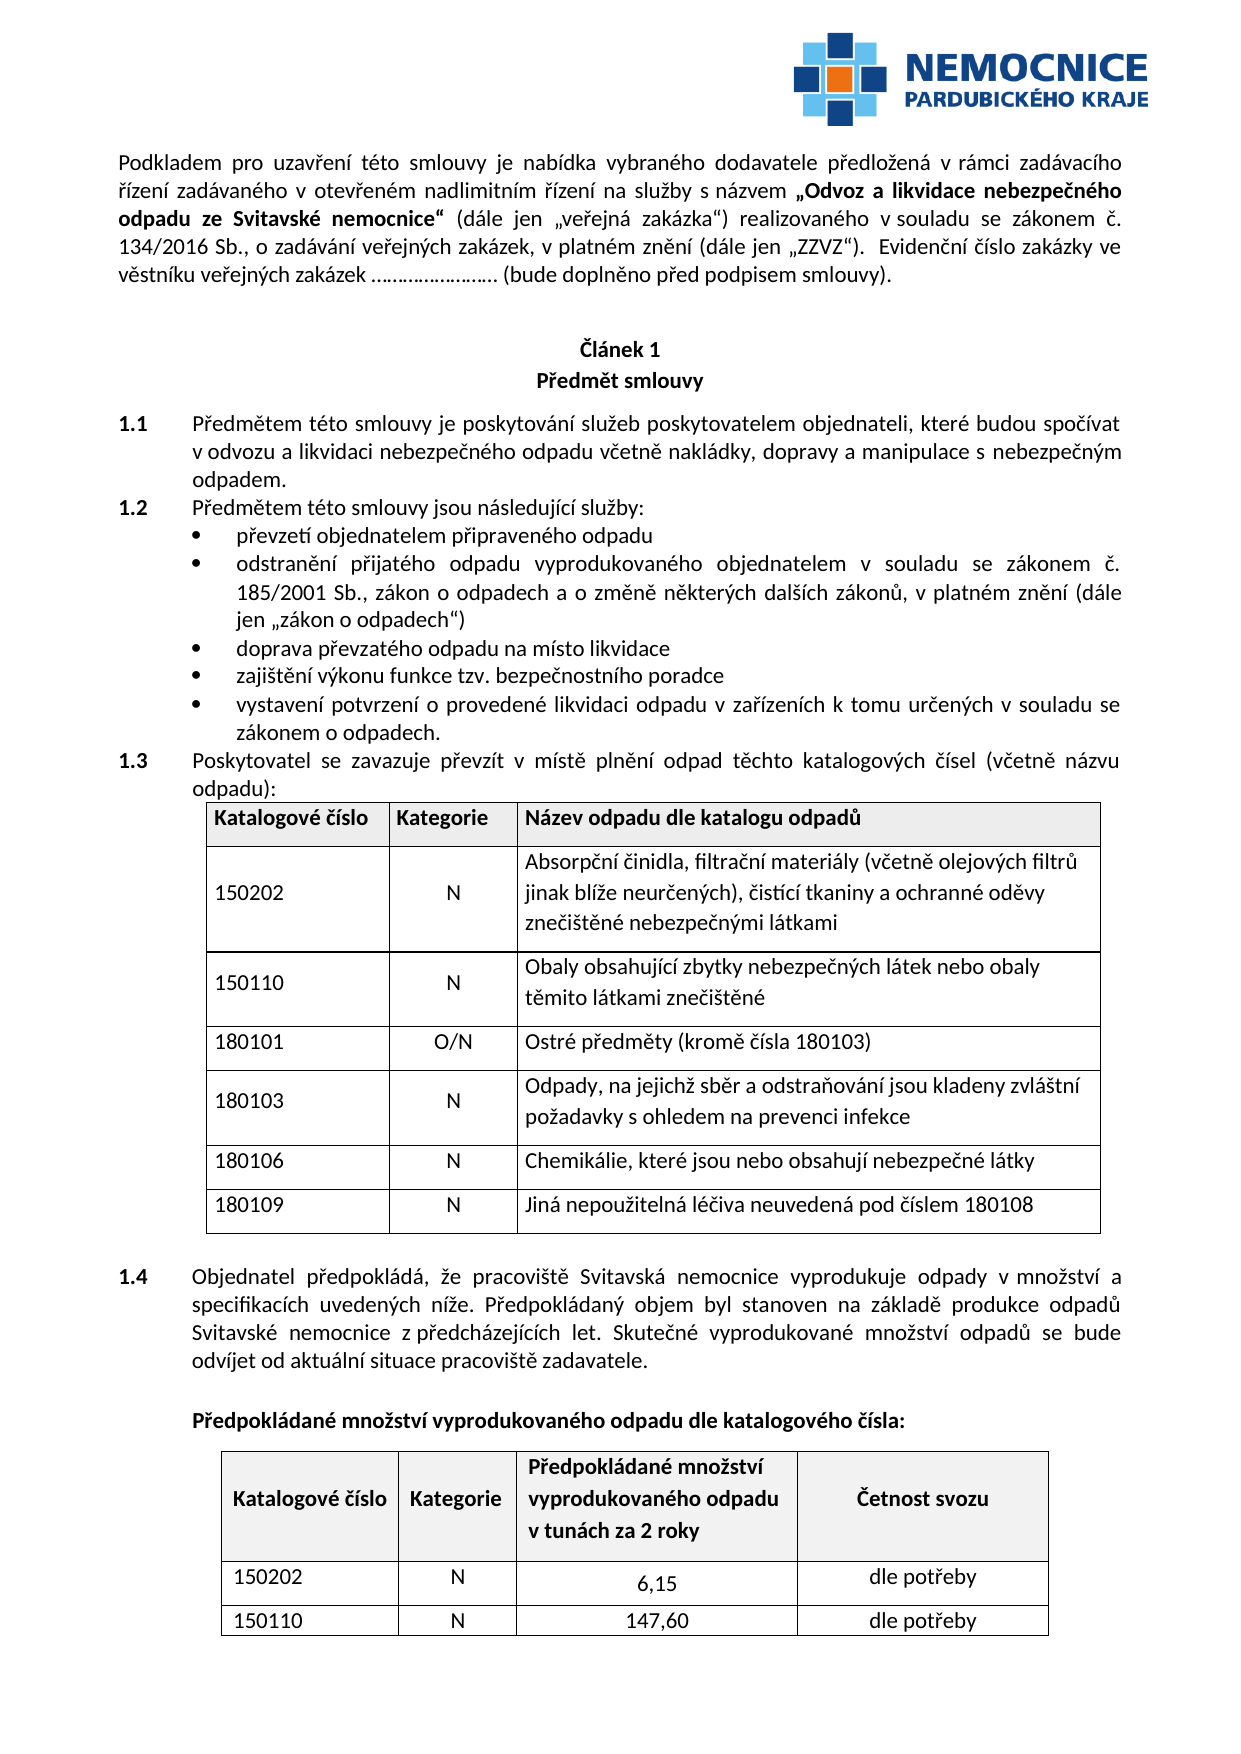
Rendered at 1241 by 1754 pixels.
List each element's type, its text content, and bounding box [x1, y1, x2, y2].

table_cell 180106 [207, 1146, 389, 1189]
table_header Katalogové číslo [222, 1452, 398, 1561]
table_cell 180109 [207, 1190, 389, 1233]
list odstranění přijatého odpadu vyprodukovaného objednatelem v souladu se zákonem č. 185/2001 Sb., zákon o odpadech a o změně některých dalších zákonů, v platném znění (dále jen „zákon o odpadech“) [192, 549, 1122, 634]
table_cell 147,60 [517, 1606, 797, 1634]
text Článek 1 [118, 336, 1122, 363]
list zajištění výkonu funkce tzv. bezpečnostního poradce [192, 662, 1122, 690]
table_cell Chemikálie, které jsou nebo obsahují nebezpečné látky [518, 1146, 1100, 1189]
table_cell 150202 [222, 1562, 398, 1605]
table_cell 150202 [207, 847, 389, 951]
table_cell N [390, 847, 517, 951]
table_cell N [390, 953, 517, 1026]
subtitle Předmět smlouvy [118, 366, 1122, 394]
text 1.4 Objednatel předpokládá, že pracoviště Svitavská nemocnice vyprodukuje odpady v množství a specifikacích uvedených níže. Předpokládaný objem byl stanoven na základě produkce odpadů Svitavské nemocnice z předcházejících let. Skutečné vyprodukované množství odpadů se bude odvíjet od aktuální situace pracoviště zadavatele. [118, 1262, 1122, 1374]
table_header Kategorie [390, 803, 517, 846]
table_cell N [399, 1606, 516, 1634]
table_cell N [390, 1146, 517, 1189]
table_cell N [390, 1071, 517, 1145]
text 1.1 Předmětem této smlouvy je poskytování služeb poskytovatelem objednateli, které budou spočívat v odvozu a likvidaci nebezpečného odpadu včetně nakládky, dopravy a manipulace s nebezpečným odpadem. [118, 409, 1122, 493]
table_header Předpokládané množství vyprodukovaného odpadu v tunách za 2 roky [517, 1452, 797, 1561]
table_header Četnost svozu [798, 1452, 1048, 1561]
table_cell dle potřeby [798, 1562, 1048, 1605]
text 1.3 Poskytovatel se zavazuje převzít v místě plnění odpad těchto katalogových čísel (včetně názvu odpadu): [118, 746, 1122, 802]
table_cell Odpady, na jejichž sběr a odstraňování jsou kladeny zvláštní požadavky s ohledem na prevenci infekce [518, 1071, 1100, 1145]
subtitle Podkladem pro uzavření této smlouvy je nabídka vybraného dodavatele předložená v rámci zadávacího řízení zadávaného v otevřeném nadlimitním řízení na služby s názvem „Odvoz a likvidace nebezpečného odpadu ze Svitavské nemocnice“ (dále jen „veřejná zakázka“) realizovaného v souladu se zákonem č. 134/2016 Sb., o zadávání veřejných zakázek, v platném znění (dále jen „ZZVZ“). Evidenční číslo zakázky ve věstníku veřejných zakázek …………………… (bude doplněno před podpisem smlouvy). [118, 148, 1122, 288]
table_cell Jiná nepoužitelná léčiva neuvedená pod číslem 180108 [518, 1190, 1100, 1233]
table_cell 6,15 [517, 1562, 797, 1605]
table_cell 180101 [207, 1027, 389, 1070]
list doprava převzatého odpadu na místo likvidace [192, 634, 1122, 662]
table_header Název odpadu dle katalogu odpadů [518, 803, 1100, 846]
table_cell N [390, 1190, 517, 1233]
table_header Kategorie [399, 1452, 516, 1561]
text 1.2 Předmětem této smlouvy jsou následující služby: [118, 493, 1122, 522]
text Předpokládané množství vyprodukovaného odpadu dle katalogového čísla: [118, 1406, 1122, 1434]
table_cell O/N [390, 1027, 517, 1070]
table_cell 180103 [207, 1071, 389, 1145]
table_cell Absorpční činidla, filtrační materiály (včetně olejových filtrů jinak blíže neurčených), čistící tkaniny a ochranné oděvy znečištěné nebezpečnými látkami [518, 847, 1100, 951]
list vystavení potvrzení o provedené likvidaci odpadu v zařízeních k tomu určených v souladu se zákonem o odpadech. [192, 690, 1122, 746]
list převzetí objednatelem připraveného odpadu [192, 522, 1122, 549]
table_cell 150110 [222, 1606, 398, 1634]
table_cell Obaly obsahující zbytky nebezpečných látek nebo obaly těmito látkami znečištěné [518, 953, 1100, 1026]
picture [792, 31, 1148, 127]
table_header Katalogové číslo [207, 803, 389, 846]
table_cell N [399, 1562, 516, 1605]
table_cell Ostré předměty (kromě čísla 180103) [518, 1027, 1100, 1070]
table_cell dle potřeby [798, 1606, 1048, 1634]
table_cell 150110 [207, 953, 389, 1026]
